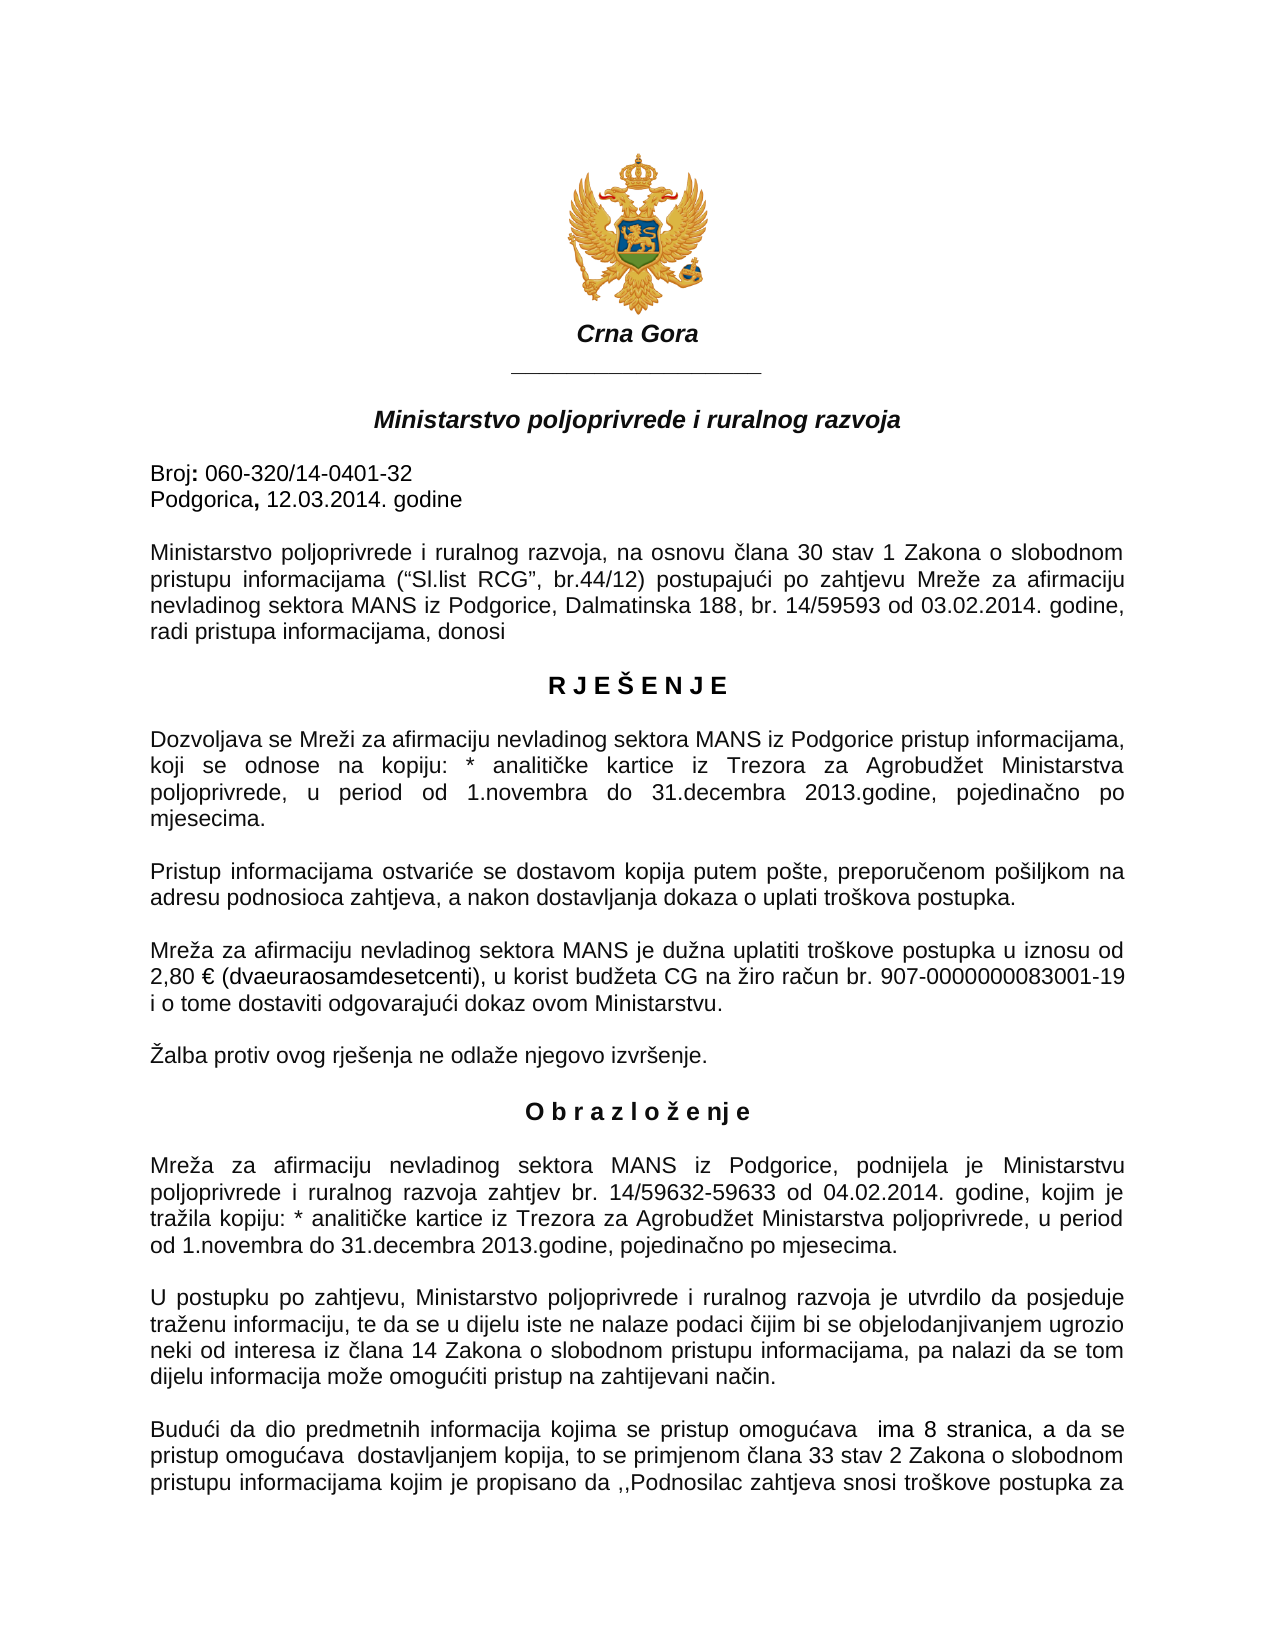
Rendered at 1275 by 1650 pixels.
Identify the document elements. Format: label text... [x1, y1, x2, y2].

text Pristup informacijama ostvariće se dostavom kopija putem pošte, preporučenom pošiljkom na adresu podnosioca zahtjeva, a nakon dostavljanja dokaza o uplati troškova postupka. [150, 858, 1125, 911]
text Mreža za afirmaciju nevladinog sektora MANS iz Podgorice, podnijela je Ministarstvu poljoprivrede i ruralnog razvoja zahtjev br. 14/59632-59633 od 04.02.2014. godine, kojim je tražila kopiju: * analitičke kartice iz Trezora za Agrobudžet Ministarstva poljoprivrede, u period od 1.novembra do 31.decembra 2013.godine, pojedinačno po mjesecima. [150, 1152, 1125, 1258]
text Žalba protiv ovog rješenja ne odlaže njegovo izvršenje. [150, 1042, 1125, 1069]
text R J E Š E N J E [150, 671, 1125, 700]
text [150, 1416, 1125, 1495]
text Ministarstvo poljoprivrede i ruralnog razvoja, na osnovu člana 30 stav 1 Zakona o slobodnom pristupu informacijama (“Sl.list RCG”, br.44/12) postupajući po zahtjevu Mreže za afirmaciju nevladinog sektora MANS iz Podgorice, Dalmatinska 188, br. 14/59593 od 03.02.2014. godine, radi pristupa informacijama, donosi [150, 539, 1125, 644]
text U postupku po zahtjevu, Ministarstvo poljoprivrede i ruralnog razvoja je utvrdilo da posjeduje traženu informaciju, te da se u dijelu iste ne nalaze podaci čijim bi se objelodanjivanjem ugrozio neki od interesa iz člana 14 Zakona o slobodnom pristupu informacijama, pa nalazi da se tom dijelu informacija može omogućiti pristup na zahtijevani način. [150, 1284, 1125, 1390]
text Crna Gora [150, 319, 1125, 347]
text Dozvoljava se Mreži za afirmaciju nevladinog sektora MANS iz Podgorice pristup informacijama, koji se odnose na kopiju: * analitičke kartice iz Trezora za Agrobudžet Ministarstva poljoprivrede, u period od 1.novembra do 31.decembra 2013.godine, pojedinačno po mjesecima. [150, 726, 1125, 831]
text O b r a z l o ž e nj e [150, 1097, 1125, 1126]
text Podgorica, 12.03.2014. godine [150, 486, 1125, 513]
text Broj: 060-320/14-0401-32 [150, 460, 1125, 486]
text Ministarstvo poljoprivrede i ruralnog razvoja [150, 405, 1125, 434]
text __________________ [150, 347, 1125, 376]
picture [563, 150, 712, 319]
text Mreža za afirmaciju nevladinog sektora MANS je dužna uplatiti troškove postupka u iznosu od 2,80 € (dvaeuraosamdesetcenti), u korist budžeta CG na žiro račun br. 907-0000000083001-19 i o tome dostaviti odgovarajući dokaz ovom Ministarstvu. [150, 937, 1125, 1016]
